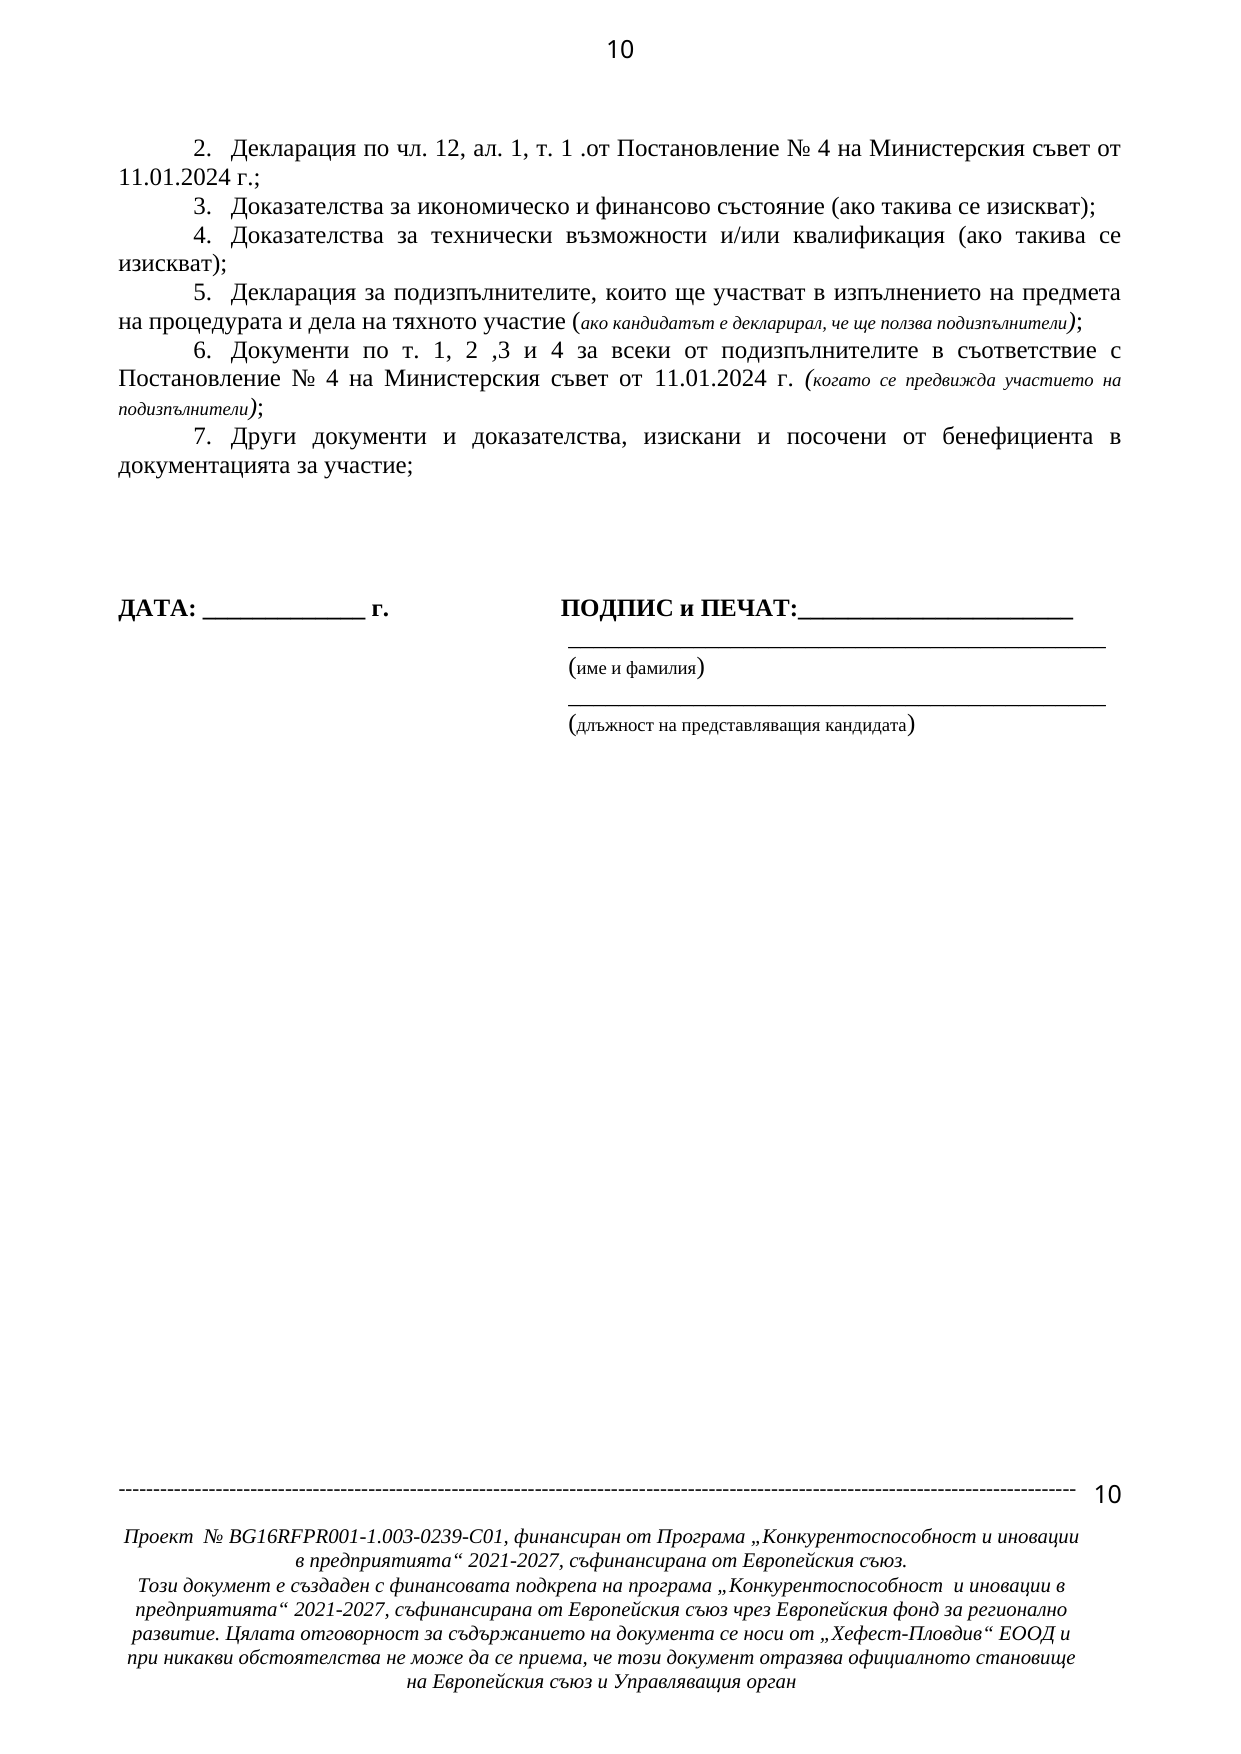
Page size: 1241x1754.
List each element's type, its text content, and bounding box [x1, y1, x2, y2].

list Декларация по чл. 12, ал. 1, т. 1 .от Постановление № 4 на Министерския съвет от 11.01.2024 г.; [118, 133, 1122, 191]
list Други документи и доказателства, изискани и посочени от бенефициента в документацията за участие; [118, 421, 1122, 478]
text (име и фамилия) [118, 651, 1122, 680]
text ___________________________________________ [118, 622, 1122, 651]
list Доказателства за икономическо и финансово състояние (ако такива се изискват); [118, 191, 1122, 220]
text ДАТА: _____________ г. ПОДПИС и ПЕЧАТ:______________________ [118, 593, 1122, 622]
list Декларация за подизпълнителите, които ще участват в изпълнението на предмета на процедурата и дела на тяхното участие (ако кандидатът е декларирал, че ще ползва подизпълнители); [118, 277, 1122, 335]
list Документи по т. 1, 2 ,3 и 4 за всеки от подизпълнителите в съответствие с Постановление № 4 на Министерския съвет от 11.01.2024 г. (когато се предвижда участието на подизпълнители); [118, 335, 1122, 421]
list Доказателства за технически възможности и/или квалификация (ако такива се изискват); [118, 220, 1122, 277]
text ___________________________________________ [118, 680, 1122, 708]
text (длъжност на представляващия кандидата) [118, 708, 1122, 737]
